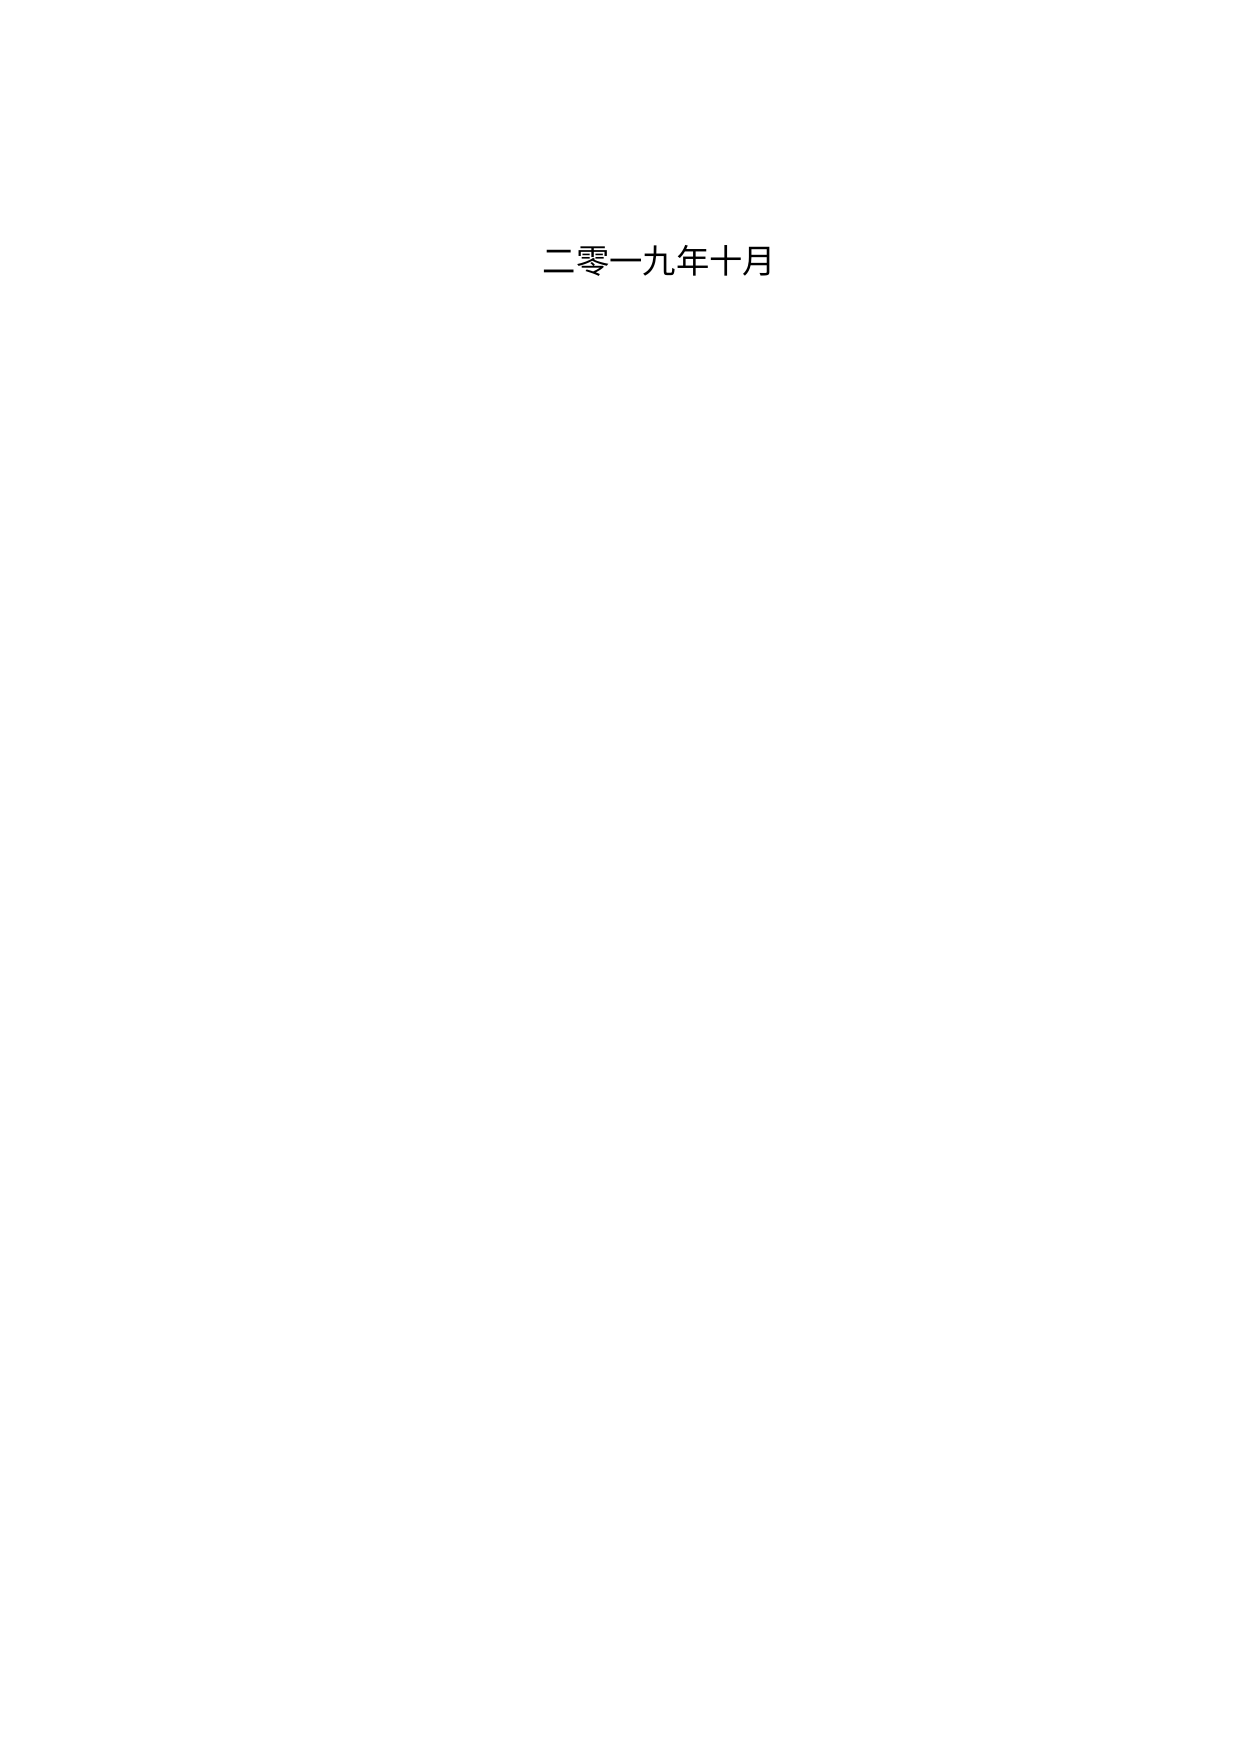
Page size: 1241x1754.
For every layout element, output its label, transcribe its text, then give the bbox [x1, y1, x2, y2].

text 二零一九年十月 [165, 227, 1087, 292]
